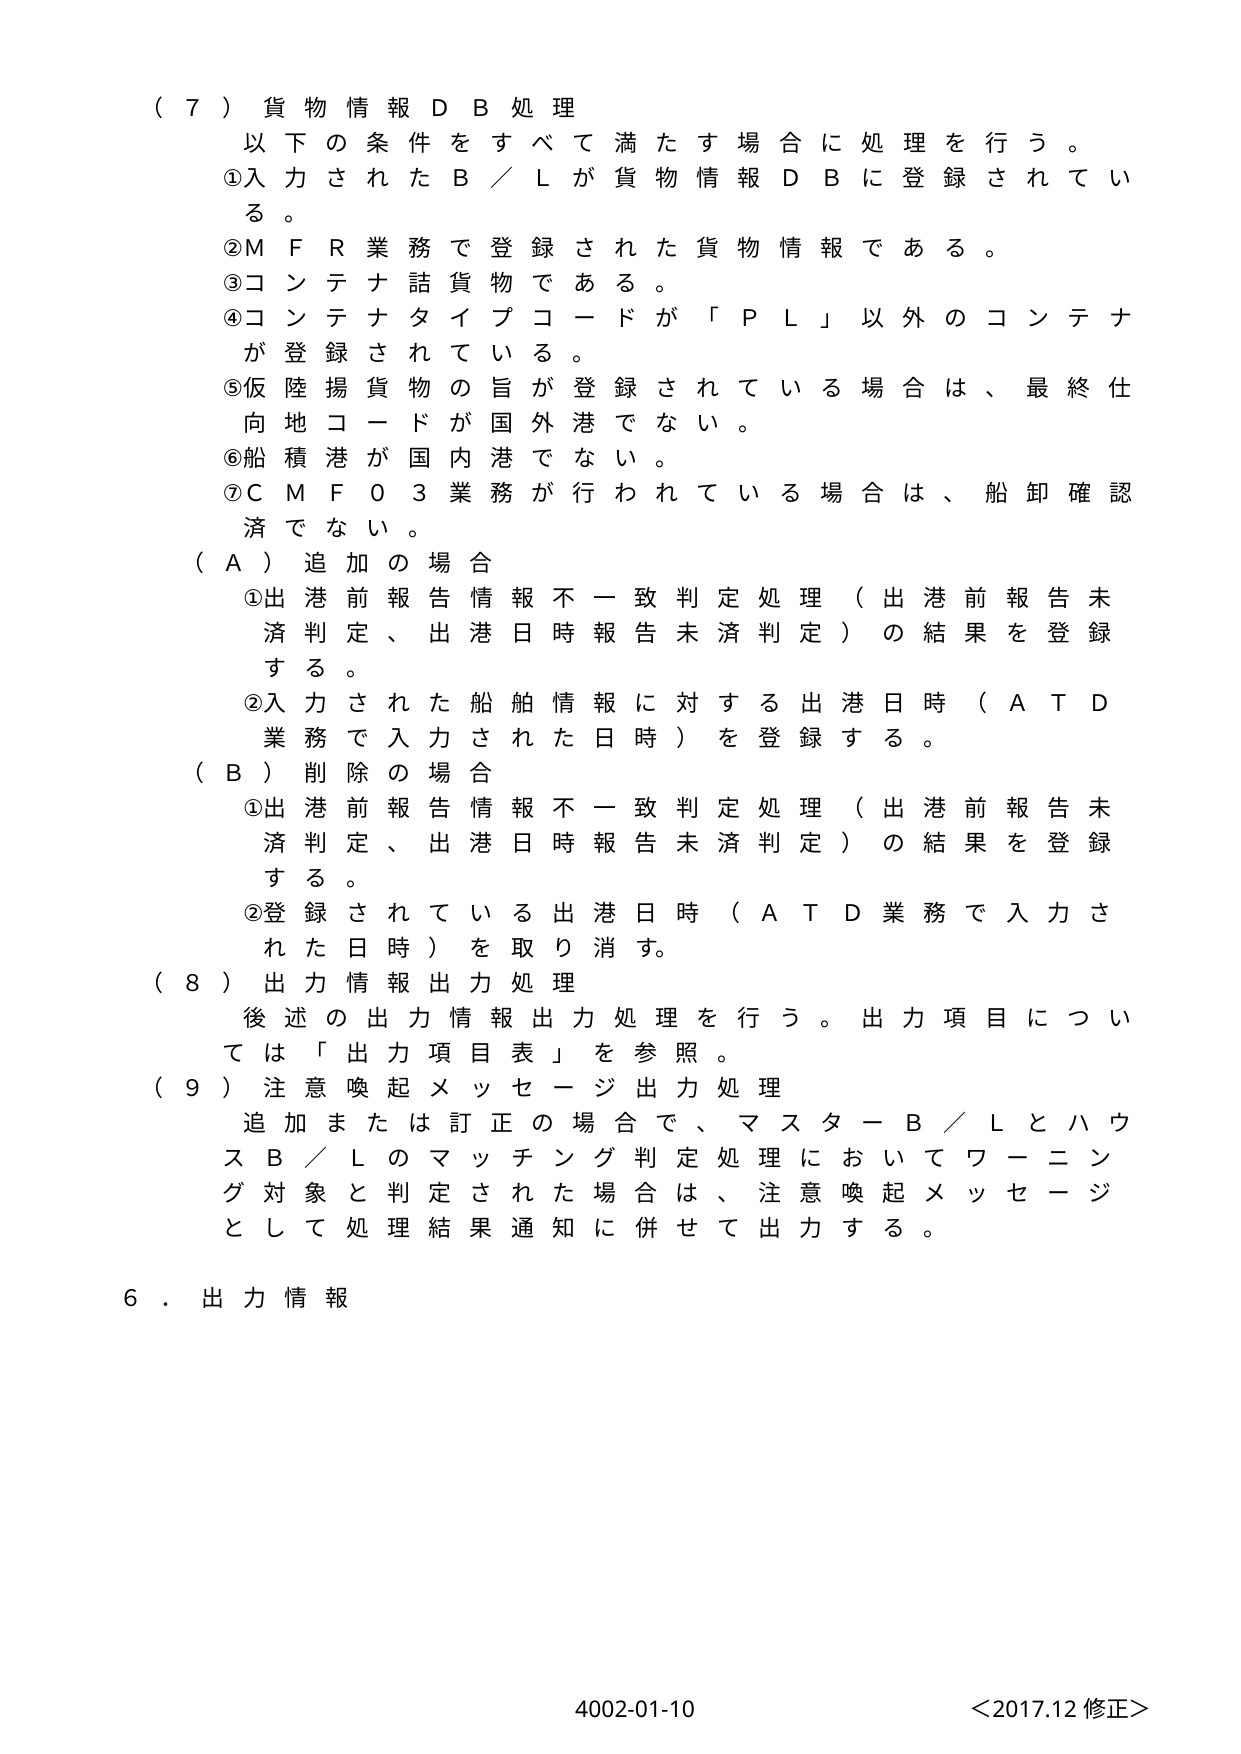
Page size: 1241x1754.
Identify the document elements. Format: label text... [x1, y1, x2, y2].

text 後述の出力情報出力処理を行う。出力項目については「出力項目表」を参照。 [202, 999, 1150, 1069]
text ①出港前報告情報不一致判定処理（出港前報告未済判定、出港日時報告未済判定）の結果を登録する。 [222, 579, 1150, 684]
text （８）出力情報出力処理 [140, 964, 1150, 999]
text ①入力されたＢ／Ｌが貨物情報ＤＢに登録されている。 [202, 159, 1150, 229]
text ②登録されている出港日時（ＡＴＤ業務で入力された日時）を取り消す。 [222, 894, 1150, 964]
text ⑦ＣＭＦ０３業務が行われている場合は、船卸確認済でない。 [202, 474, 1150, 544]
text （Ａ）追加の場合 [161, 544, 1150, 579]
text ③コンテナ詰貨物である。 [202, 264, 1150, 299]
text （９）注意喚起メッセージ出力処理 [140, 1069, 1150, 1104]
text ②ＭＦＲ業務で登録された貨物情報である。 [202, 229, 1150, 264]
text ⑥船積港が国内港でない。 [202, 439, 1150, 474]
text 以下の条件をすべて満たす場合に処理を行う。 [202, 124, 1150, 159]
text ６．出力情報 [119, 1279, 1150, 1314]
text ⑤仮陸揚貨物の旨が登録されている場合は、最終仕向地コードが国外港でない。 [202, 369, 1150, 439]
text 追加または訂正の場合で、マスターＢ／ＬとハウスＢ／Ｌのマッチング判定処理においてワーニング対象と判定された場合は、注意喚起メッセージとして処理結果通知に併せて出力する。 [202, 1104, 1150, 1244]
text ①出港前報告情報不一致判定処理（出港前報告未済判定、出港日時報告未済判定）の結果を登録する。 [222, 789, 1150, 894]
text （Ｂ）削除の場合 [161, 754, 1150, 789]
text ④コンテナタイプコードが「ＰＬ」以外のコンテナが登録されている。 [202, 299, 1150, 369]
text ②入力された船舶情報に対する出港日時（ＡＴＤ業務で入力された日時）を登録する。 [222, 684, 1150, 754]
text （７）貨物情報ＤＢ処理 [140, 89, 1150, 124]
